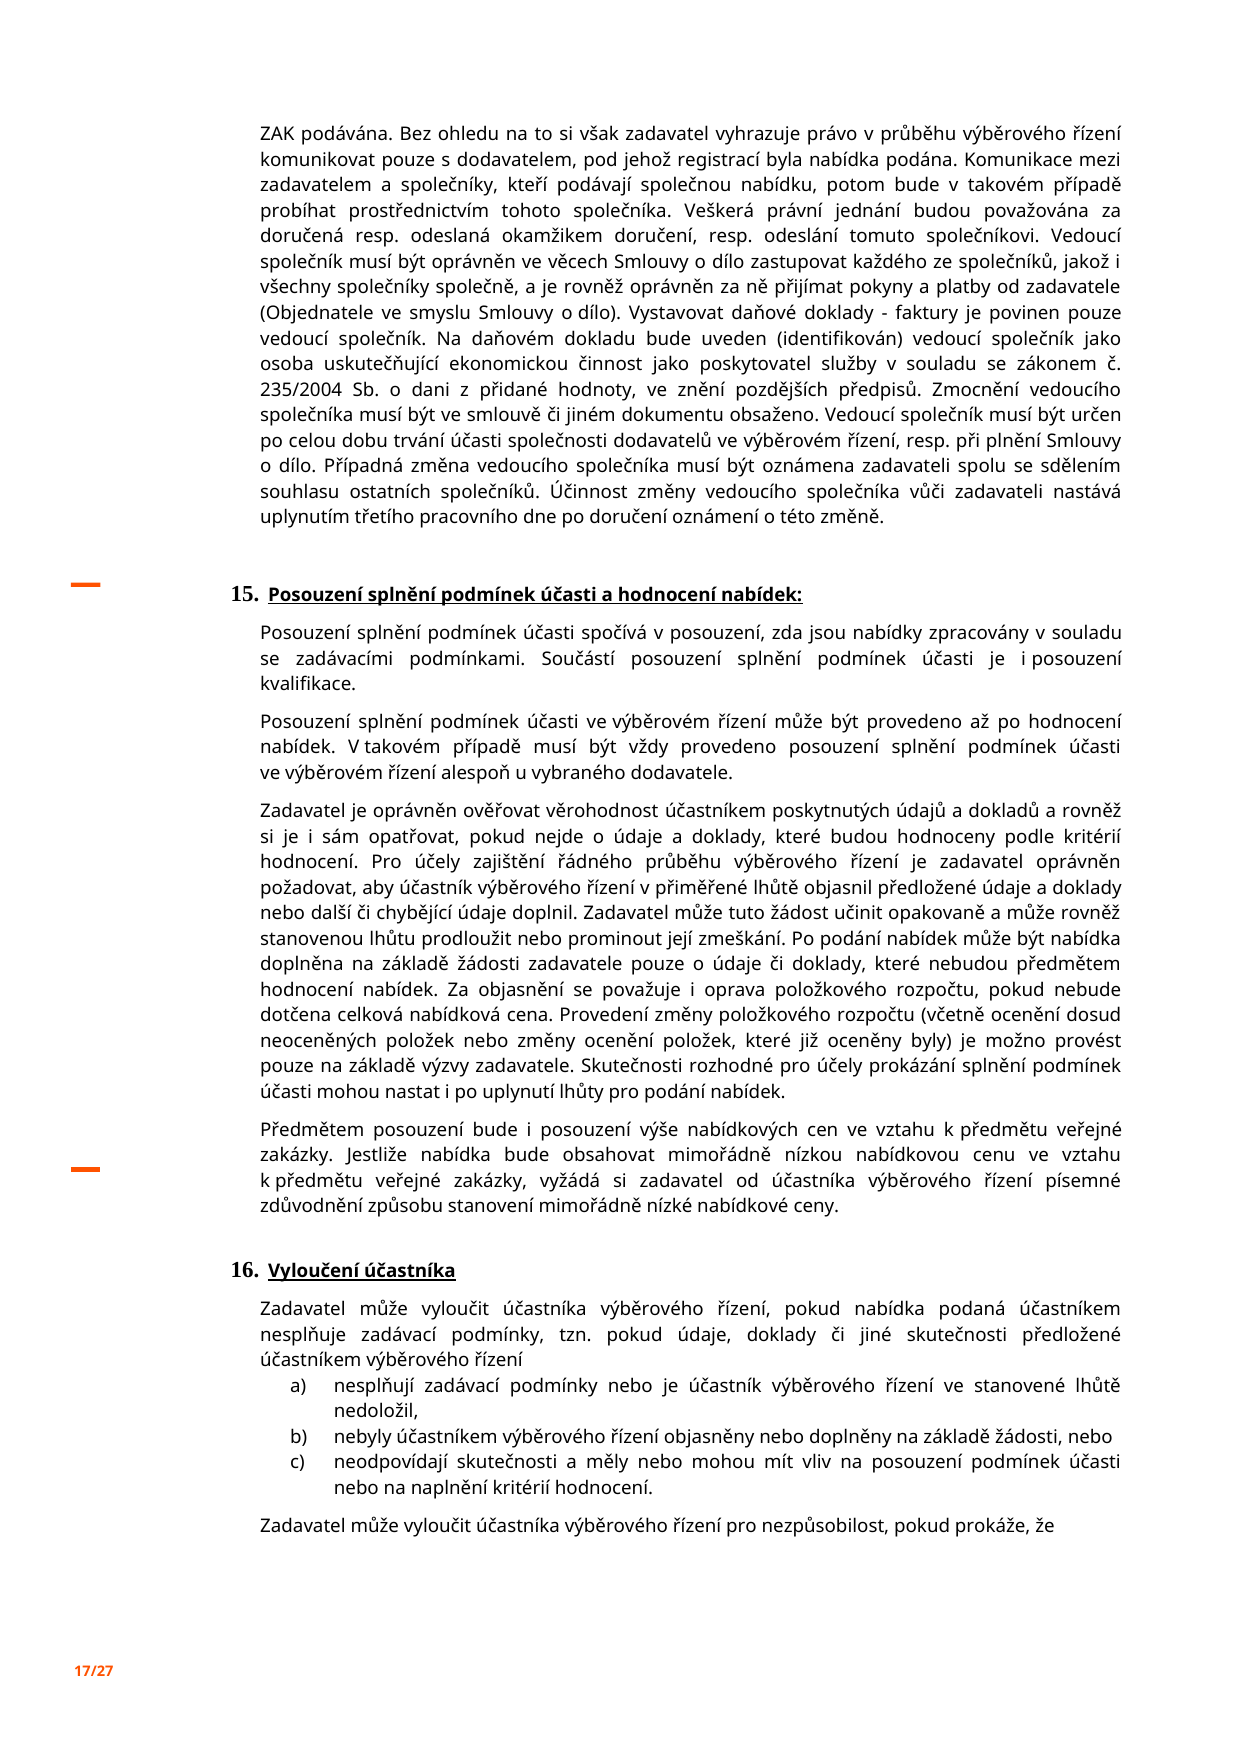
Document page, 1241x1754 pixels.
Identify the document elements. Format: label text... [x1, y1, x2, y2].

list neodpovídají skutečnosti a měly nebo mohou mít vliv na posouzení podmínek účasti nebo na naplnění kritérií hodnocení. [290, 1449, 1122, 1500]
text Zadavatel je oprávněn ověřovat věrohodnost účastníkem poskytnutých údajů a dokladů a rovněž si je i sám opatřovat, pokud nejde o údaje a doklady, které budou hodnoceny podle kritérií hodnocení. Pro účely zajištění řádného průběhu výběrového řízení je zadavatel oprávněn požadovat, aby účastník výběrového řízení v přiměřené lhůtě objasnil předložené údaje a doklady nebo další či chybějící údaje doplnil. Zadavatel může tuto žádost učinit opakovaně a může rovněž stanovenou lhůtu prodloužit nebo prominout její zmeškání. Po podání nabídek může být nabídka doplněna na základě žádosti zadavatele pouze o údaje či doklady, které nebudou předmětem hodnocení nabídek. Za objasnění se považuje i oprava položkového rozpočtu, pokud nebude dotčena celková nabídková cena. Provedení změny položkového rozpočtu (včetně ocenění dosud neoceněných položek nebo změny ocenění položek, které již oceněny byly) je možno provést pouze na základě výzvy zadavatele. Skutečnosti rozhodné pro účely prokázání splnění podmínek účasti mohou nastat i po uplynutí lhůty pro podání nabídek. [260, 797, 1122, 1104]
text Předmětem posouzení bude i posouzení výše nabídkových cen ve vztahu k předmětu veřejné zakázky. Jestliže nabídka bude obsahovat mimořádně nízkou nabídkovou cenu ve vztahu k předmětu veřejné zakázky, vyžádá si zadavatel od účastníka výběrového řízení písemné zdůvodnění způsobu stanovení mimořádně nízké nabídkové ceny. [260, 1116, 1122, 1218]
list Vyloučení účastníka [230, 1256, 1122, 1283]
list nesplňují zadávací podmínky nebo je účastník výběrového řízení ve stanovené lhůtě nedoložil, [290, 1372, 1122, 1423]
text Zadavatel může vyloučit účastníka výběrového řízení, pokud nabídka podaná účastníkem nesplňuje zadávací podmínky, tzn. pokud údaje, doklady či jiné skutečnosti předložené účastníkem výběrového řízení [260, 1296, 1122, 1372]
text Posouzení splnění podmínek účasti ve výběrovém řízení může být provedeno až po hodnocení nabídek. V takovém případě musí být vždy provedeno posouzení splnění podmínek účasti ve výběrovém řízení alespoň u vybraného dodavatele. [260, 708, 1122, 785]
list Posouzení splnění podmínek účasti a hodnocení nabídek: [230, 580, 1122, 607]
list nebyly účastníkem výběrového řízení objasněny nebo doplněny na základě žádosti, nebo [290, 1423, 1122, 1449]
text Posouzení splnění podmínek účasti spočívá v posouzení, zda jsou nabídky zpracovány v souladu se zadávacími podmínkami. Součástí posouzení splnění podmínek účasti je i posouzení kvalifikace. [260, 619, 1122, 696]
text Zadavatel může vyloučit účastníka výběrového řízení pro nezpůsobilost, pokud prokáže, že [260, 1512, 1122, 1538]
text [260, 121, 1122, 529]
